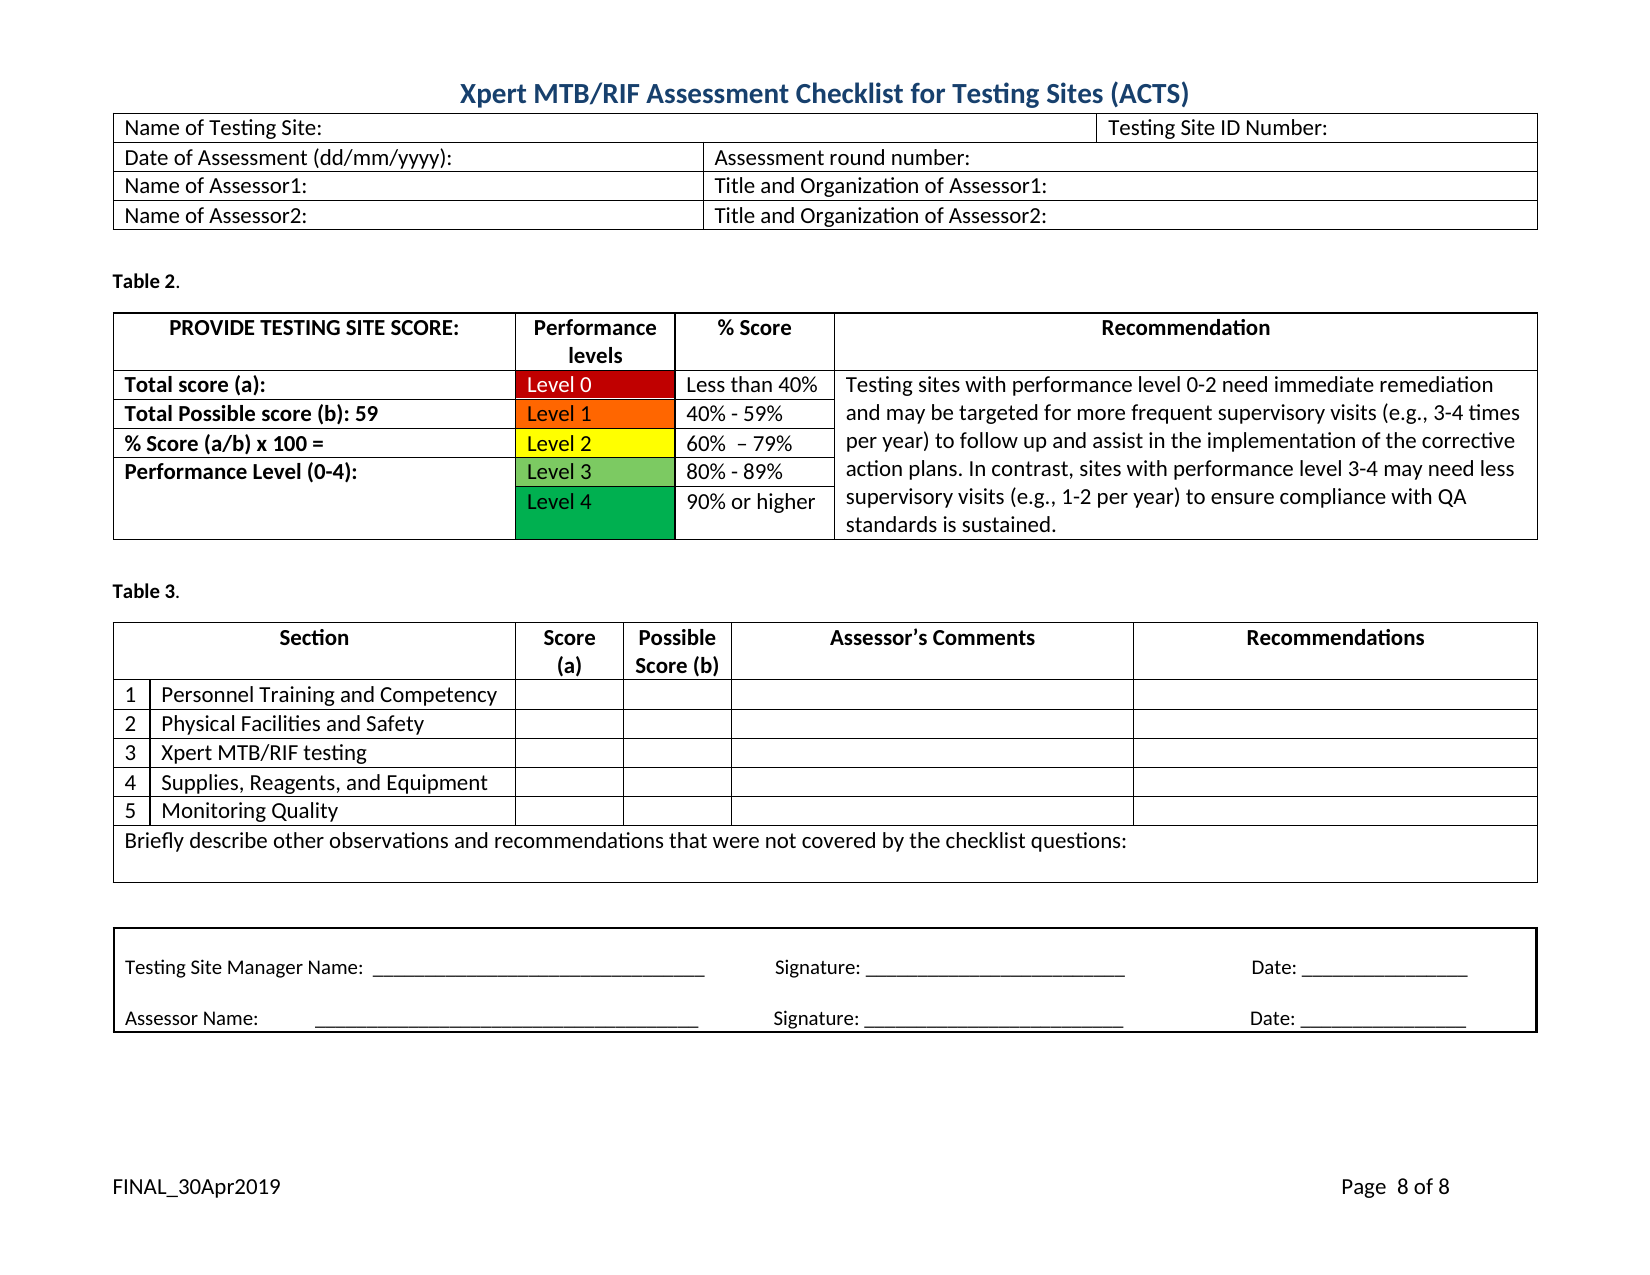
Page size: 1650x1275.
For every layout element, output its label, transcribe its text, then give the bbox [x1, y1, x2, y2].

table_cell Testing sites with performance level 0-2 need immediate remediation and may be targeted for more frequent supervisory visits (e.g., 3-4 times per year) to follow up and assist in the implementation of the corrective action plans. In contrast, sites with performance level 3-4 may need less supervisory visits (e.g., 1-2 per year) to ensure compliance with QA standards is sustained. [835, 371, 1537, 539]
table_cell Total Possible score (b): 59 [114, 400, 515, 428]
table_cell [516, 710, 623, 737]
table_cell [1134, 680, 1537, 708]
text Table 2. [112, 268, 1537, 294]
table_cell Title and Organization of Assessor2: [704, 201, 1537, 229]
table_cell [732, 797, 1133, 825]
table_cell 3 [114, 739, 149, 767]
table_cell Less than 40% [676, 371, 834, 398]
table_header Name of Testing Site: [114, 114, 1096, 142]
table_cell Name of Assessor2: [114, 201, 703, 229]
table_cell Performance Level (0-4): [114, 458, 515, 539]
table_cell Level 2 [516, 429, 674, 457]
table_cell Date of Assessment (dd/mm/yyyy): [114, 143, 703, 171]
table_header Recommendations [1134, 623, 1537, 679]
table_header Recommendation [835, 314, 1537, 369]
table_cell [1134, 739, 1537, 767]
table_cell Assessment round number: [704, 143, 1537, 171]
table_cell [732, 768, 1133, 796]
table_header Performance levels [516, 314, 674, 369]
table_cell Name of Assessor1: [114, 172, 703, 200]
text Table 3. [112, 578, 1537, 604]
table_cell [624, 710, 731, 737]
table_cell Title and Organization of assessor1: [704, 172, 1537, 200]
table_cell Level 0 [516, 371, 674, 398]
table_header Score (a) [516, 623, 623, 679]
table_cell Xpert MTB/RIF testing [151, 739, 515, 767]
table_cell Total score (a): [114, 371, 515, 398]
table_cell Monitoring Quality [151, 797, 515, 825]
table_cell [1134, 710, 1537, 737]
table_cell [516, 680, 623, 708]
table_cell 2 [114, 710, 149, 737]
table_cell 1 [114, 680, 149, 708]
table_cell [624, 739, 731, 767]
table_cell [516, 739, 623, 767]
table_header Section [114, 623, 515, 679]
table_header Testing Site ID Number: [1097, 114, 1537, 142]
table_cell 5 [114, 797, 149, 825]
table_header Assessor’s Comments [732, 623, 1133, 679]
table_header PROVIDE TESTING SITE SCORE: [114, 314, 515, 369]
table_cell [732, 710, 1133, 737]
table_header % Score [676, 314, 834, 369]
table_cell 80% - 89% [676, 458, 834, 486]
table_cell Physical Facilities and Safety [151, 710, 515, 737]
table_cell [624, 797, 731, 825]
table_cell [1134, 768, 1537, 796]
table_cell [624, 680, 731, 708]
table_cell [516, 768, 623, 796]
table_cell % Score (a/b) x 100 = [114, 429, 515, 457]
table_cell [1134, 797, 1537, 825]
table_cell Briefly describe other observations and recommendations that were not covered by the checklist questions: [114, 826, 1537, 882]
table_header Possible Score (b) [624, 623, 731, 679]
table_cell 90% or higher [676, 487, 834, 539]
table_cell Level 3 [516, 458, 674, 486]
table_cell [516, 797, 623, 825]
table_cell [732, 739, 1133, 767]
table_cell Level 1 [516, 400, 674, 428]
table_cell [624, 768, 731, 796]
table_cell [732, 680, 1133, 708]
table_cell 60% – 79% [676, 429, 834, 457]
table_cell 40% - 59% [676, 400, 834, 428]
table_cell Supplies, Reagents, and Equipment [151, 768, 515, 796]
table_cell 4 [114, 768, 149, 796]
table_cell Level 4 [516, 487, 674, 539]
table_cell Personnel Training and Competency [151, 680, 515, 708]
table_header Testing Site Manager Name: ________________________________ Signature: _________________________ Date: ________________ Assessor Name: _____________________________________ Signature: _________________________ Date: ________________ [115, 929, 1535, 1031]
